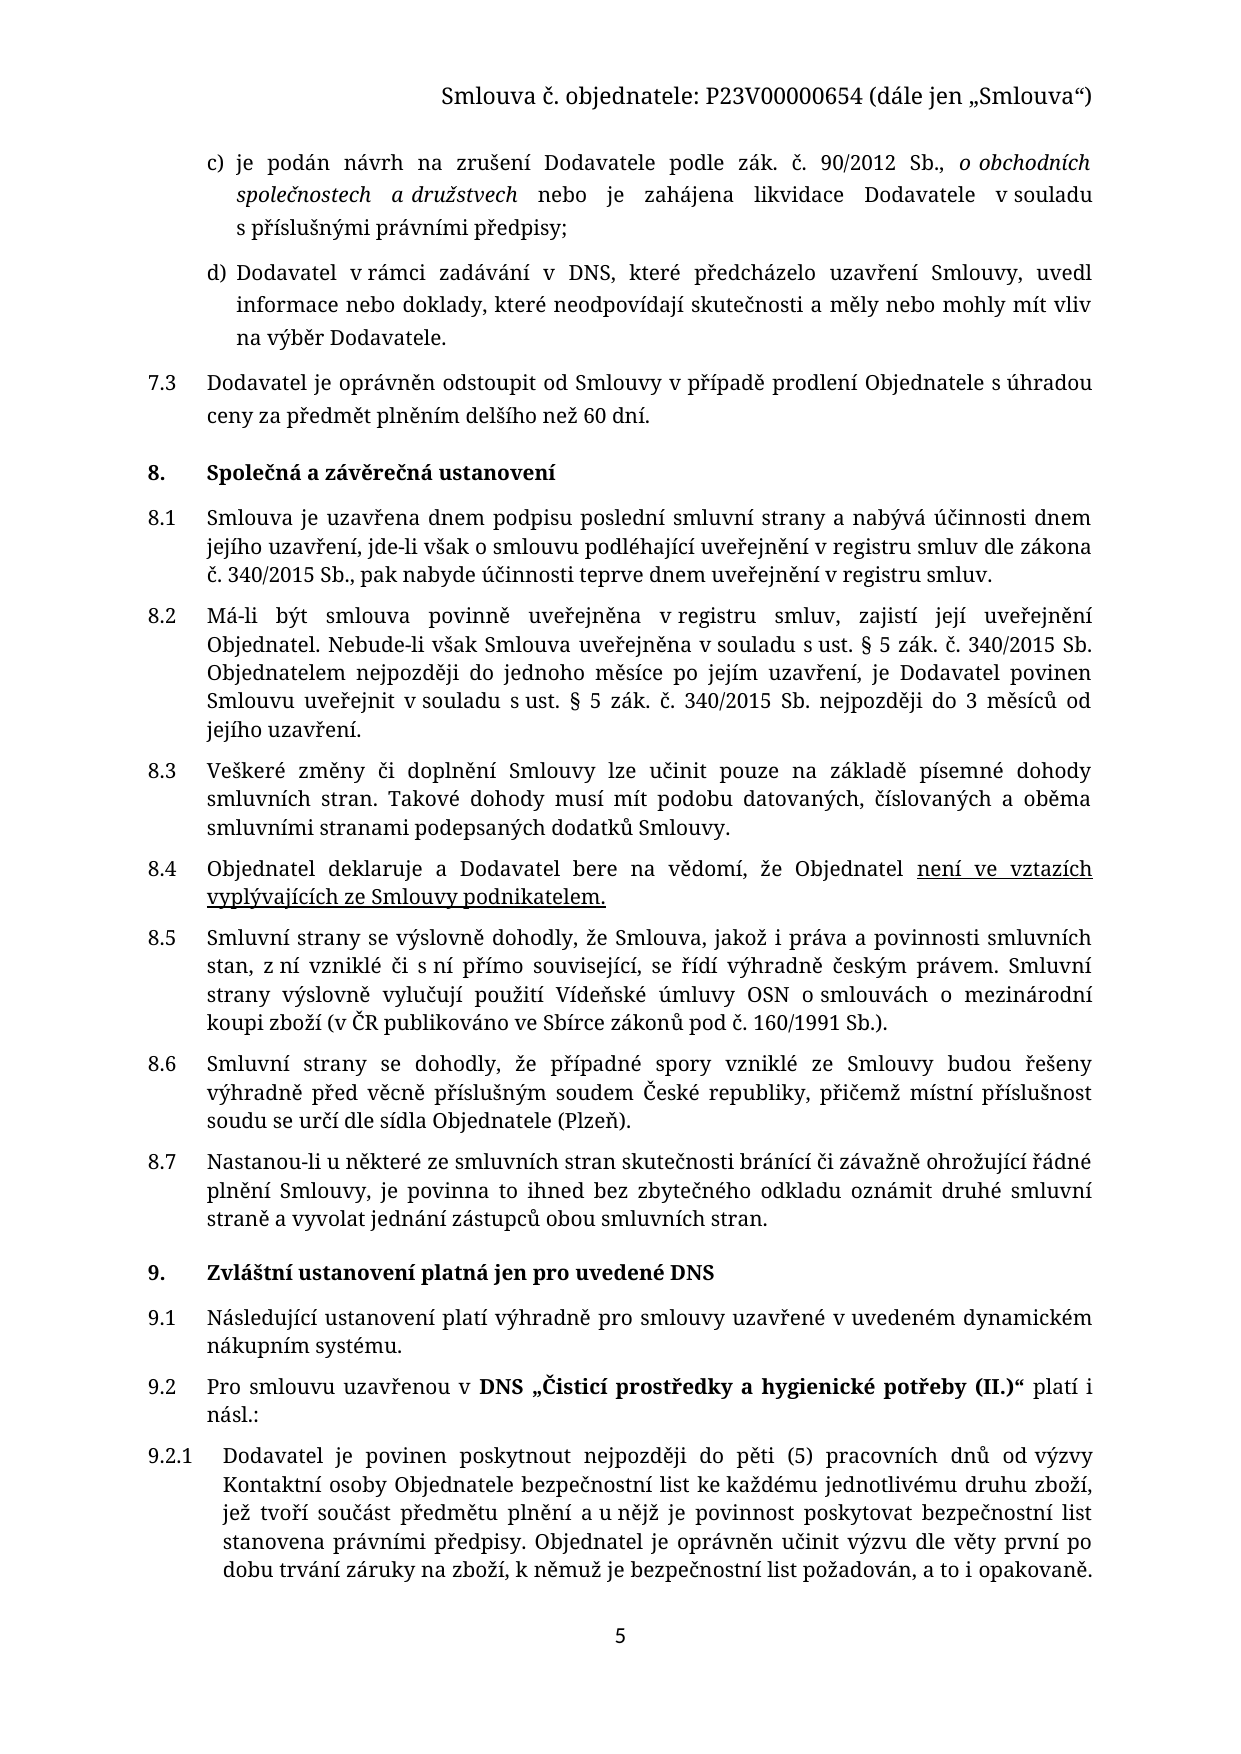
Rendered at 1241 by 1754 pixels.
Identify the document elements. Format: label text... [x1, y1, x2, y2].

list je podán návrh na zrušení Dodavatele podle zák. č. 90/2012 Sb., o obchodních společnostech a družstvech nebo je zahájena likvidace Dodavatele v souladu s příslušnými právními předpisy; [207, 148, 1093, 241]
list Objednatel deklaruje a Dodavatel bere na vědomí, že Objednatel není ve vztazích vyplývajících ze Smlouvy podnikatelem. [148, 854, 1093, 911]
list Má-li být smlouva povinně uveřejněna v registru smluv, zajistí její uveřejnění Objednatel. Nebude-li však Smlouva uveřejněna v souladu s ust. § 5 zák. č. 340/2015 Sb. Objednatelem nejpozději do jednoho měsíce po jejím uzavření, je Dodavatel povinen Smlouvu uveřejnit v souladu s ust. § 5 zák. č. 340/2015 Sb. nejpozději do 3 měsíců od jejího uzavření. [148, 601, 1093, 743]
list Smluvní strany se dohodly, že případné spory vzniklé ze Smlouvy budou řešeny výhradně před věcně příslušným soudem České republiky, přičemž místní příslušnost soudu se určí dle sídla Objednatele (Plzeň). [148, 1049, 1093, 1135]
list Veškeré změny či doplnění Smlouvy lze učinit pouze na základě písemné dohody smluvních stran. Takové dohody musí mít podobu datovaných, číslovaných a oběma smluvními stranami podepsaných dodatků Smlouvy. [148, 756, 1093, 841]
list Pro smlouvu uzavřenou v DNS „Čisticí prostředky a hygienické potřeby (II.)“ platí i násl.: [148, 1372, 1093, 1429]
list Smluvní strany se výslovně dohodly, že Smlouva, jakož i práva a povinnosti smluvních stan, z ní vzniklé či s ní přímo související, se řídí výhradně českým právem. Smluvní strany výslovně vylučují použití Vídeňské úmluvy OSN o smlouvách o mezinárodní koupi zboží (v ČR publikováno ve Sbírce zákonů pod č. 160/1991 Sb.). [148, 923, 1093, 1037]
list Společná a závěrečná ustanovení [148, 458, 1093, 487]
list Smlouva je uzavřena dnem podpisu poslední smluvní strany a nabývá účinnosti dnem jejího uzavření, jde-li však o smlouvu podléhající uveřejnění v registru smluv dle zákona č. 340/2015 Sb., pak nabyde účinnosti teprve dnem uveřejnění v registru smluv. [148, 503, 1093, 589]
list Dodavatel v rámci zadávání v DNS, které předcházelo uzavření Smlouvy, uvedl informace nebo doklady, které neodpovídají skutečnosti a měly nebo mohly mít vliv na výběr Dodavatele. [207, 258, 1093, 352]
list Nastanou-li u některé ze smluvních stran skutečnosti bránící či závažně ohrožující řádné plnění Smlouvy, je povinna to ihned bez zbytečného odkladu oznámit druhé smluvní straně a vyvolat jednání zástupců obou smluvních stran. [148, 1147, 1093, 1233]
list Následující ustanovení platí výhradně pro smlouvy uzavřené v uvedeném dynamickém nákupním systému. [148, 1303, 1093, 1359]
list Zvláštní ustanovení platná jen pro uvedené DNS [148, 1258, 1093, 1286]
list Dodavatel je oprávněn odstoupit od Smlouvy v případě prodlení Objednatele s úhradou ceny za předmět plněním delšího než 60 dní. [148, 368, 1093, 429]
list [148, 1441, 1093, 1584]
